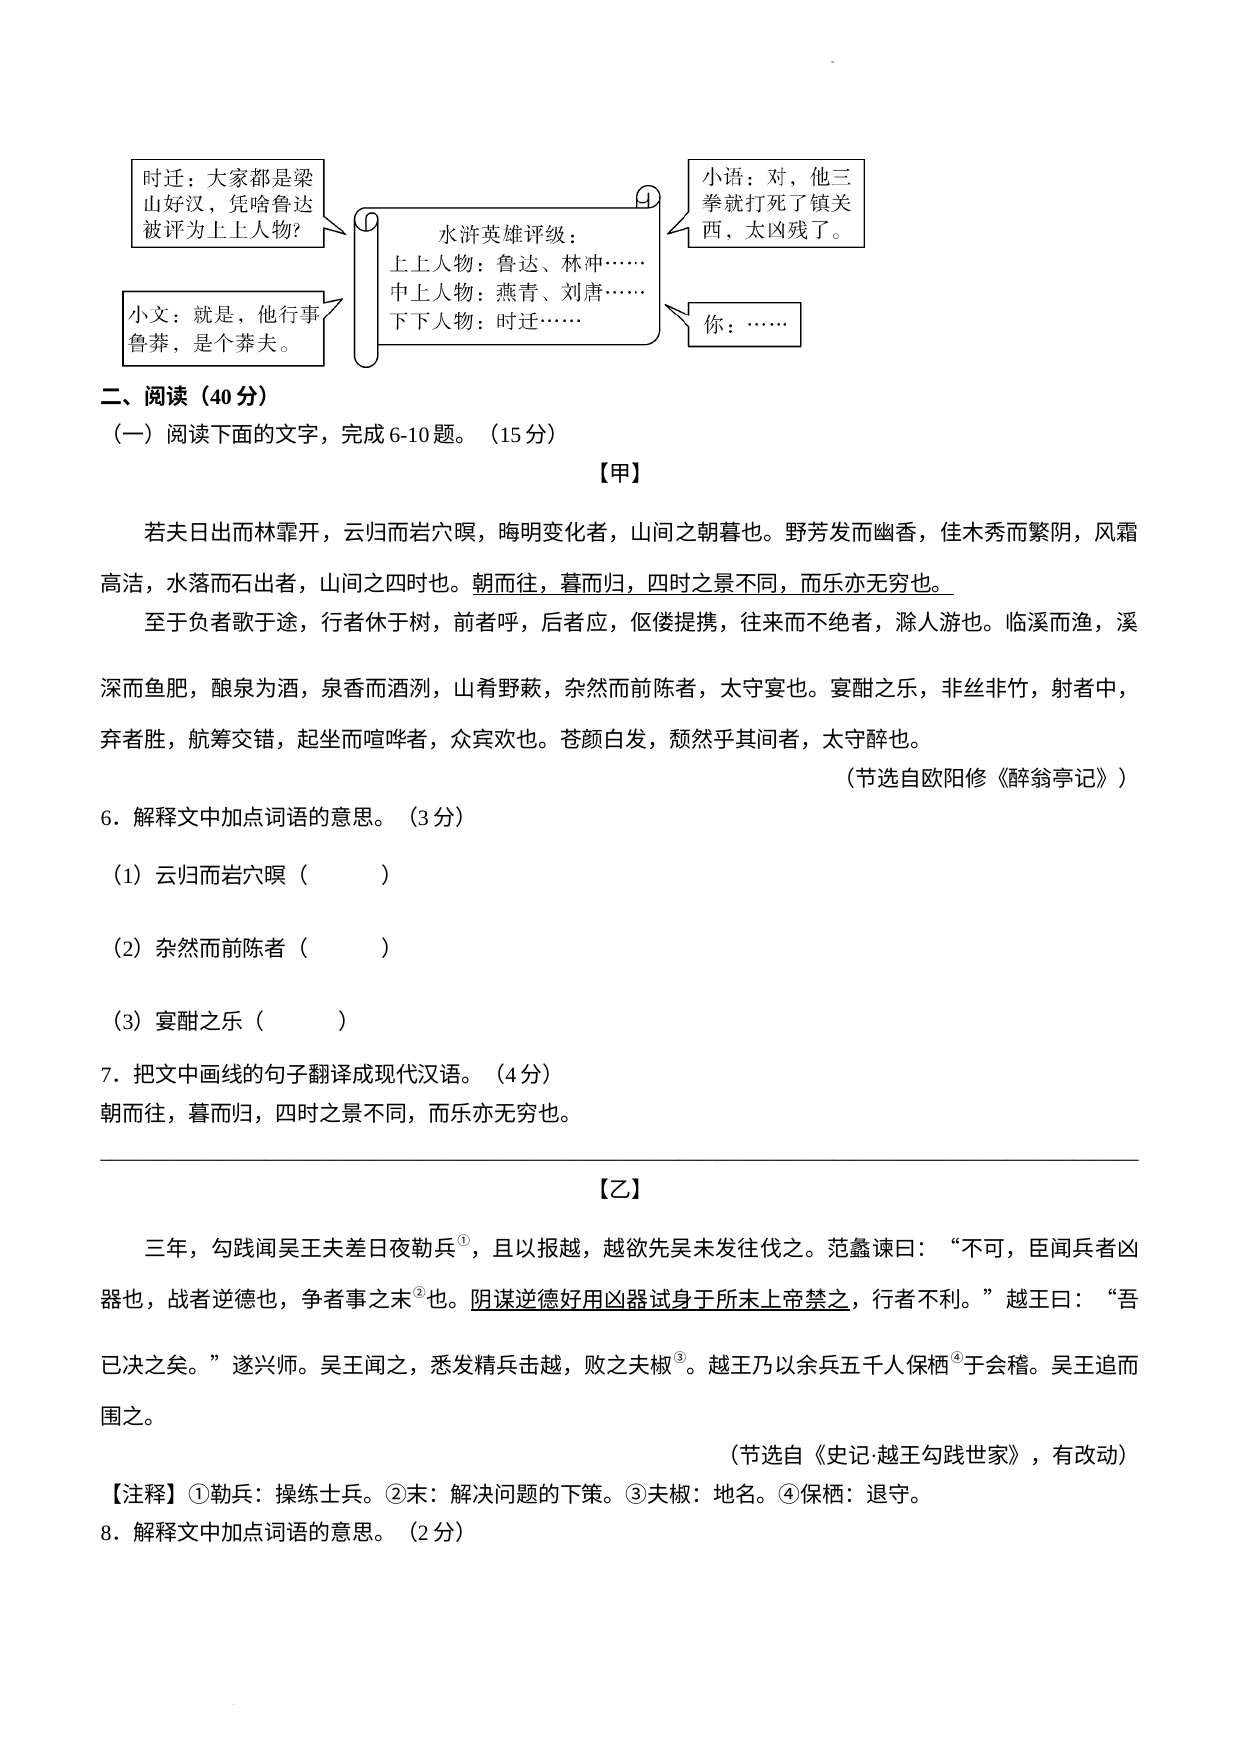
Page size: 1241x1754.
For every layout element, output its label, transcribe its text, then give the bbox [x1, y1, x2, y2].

text 朝而往，暮而归，四时之景不同，而乐亦无穷也。 [100, 1095, 1140, 1128]
text 6．解释文中加点词语的意思。（3分） [100, 799, 1140, 832]
text 二、阅读（40分） [100, 378, 1140, 411]
picture [100, 145, 879, 371]
text 至于负者歌于途，行者休于树，前者呼，后者应，伛偻提携，往来而不绝者，滁人游也。临溪而渔，溪深而鱼肥，酿泉为酒，泉香而酒洌，山肴野蔌，杂然而前陈者，太守宴也。宴酣之乐，非丝非竹，射者中，弃者胜，航筹交错，起坐而喧哗者，众宾欢也。苍颜白发，颓然乎其间者，太守醉也。 [100, 605, 1140, 754]
text （3）宴酣之乐（ ） [100, 984, 1140, 1049]
text 【甲】 [100, 456, 1140, 488]
text 【注释】①勒兵：操练士兵。②末：解决问题的下策。③夫椒：地名。④保栖：退守。 [100, 1476, 1140, 1509]
text （一）阅读下面的文字，完成6-10题。（15分） [100, 417, 1140, 449]
text 8．解释文中加点词语的意思。（2分） [100, 1515, 1140, 1547]
text 若夫日出而林霏开，云归而岩穴暝，晦明变化者，山间之朝暮也。野芳发而幽香，佳木秀而繁阴，风霜高洁，水落而石出者，山间之四时也。朝而往，暮而归，四时之景不同，而乐亦无穷也。 [100, 494, 1140, 598]
text （节选自《史记·越王勾践世家》，有改动） [100, 1437, 1140, 1470]
text （1）云归而岩穴暝（ ） [100, 838, 1140, 903]
text 三年，勾践闻吴王夫差日夜勒兵①，且以报越，越欲先吴未发往伐之。范蠡谏曰：“不可，臣闻兵者凶器也，战者逆德也，争者事之末②也。阴谋逆德好用凶器试身于所末上帝禁之，行者不利。”越王曰：“吾已决之矣。”遂兴师。吴王闻之，悉发精兵击越，败之夫椒③。越王乃以余兵五千人保栖④于会稽。吴王追而围之。 [100, 1210, 1140, 1431]
text 7．把文中画线的句子翻译成现代汉语。（4分） [100, 1057, 1140, 1089]
text 【乙】 [100, 1172, 1140, 1204]
text （2）杂然而前陈者（ ） [100, 911, 1140, 976]
text _______________________________________________________________________________________________ [100, 1134, 1140, 1167]
text （节选自欧阳修《醉翁亭记》） [100, 760, 1140, 793]
